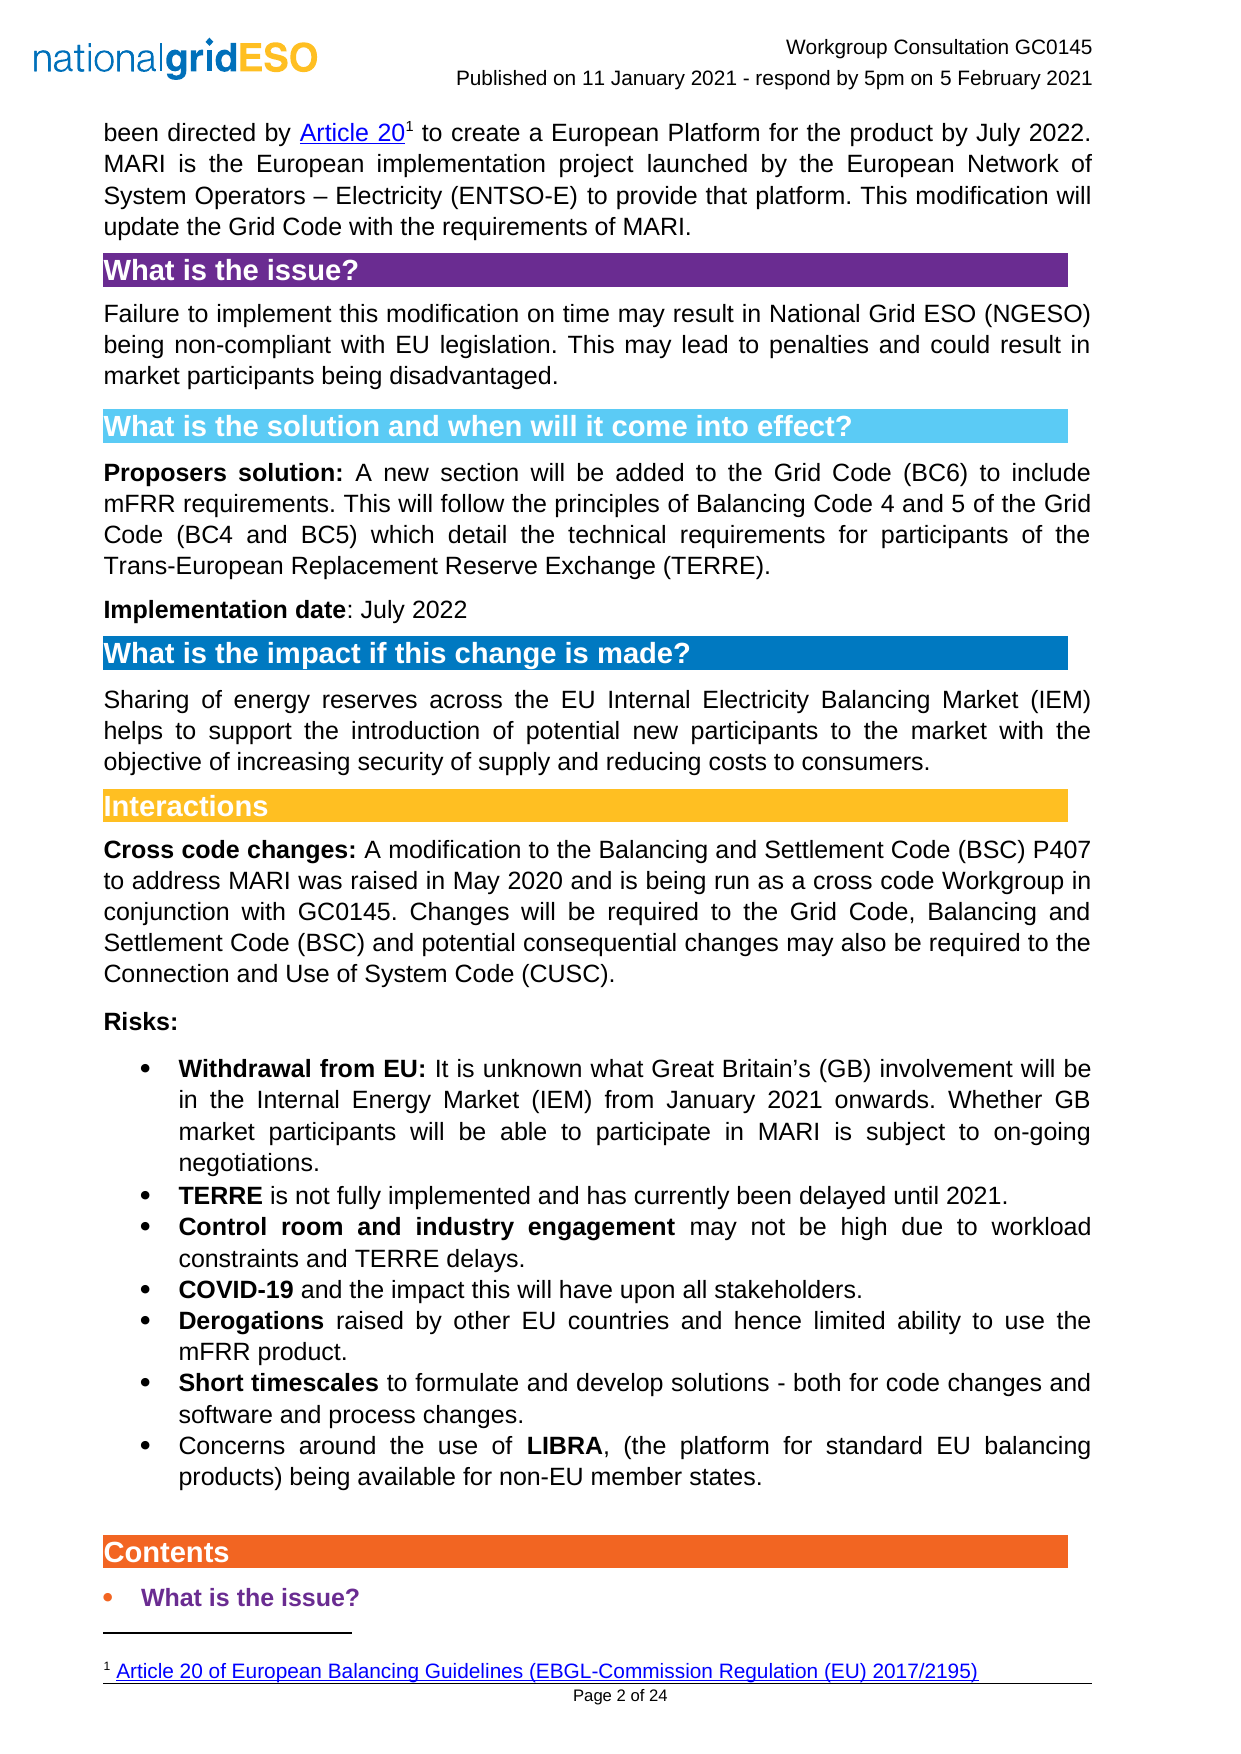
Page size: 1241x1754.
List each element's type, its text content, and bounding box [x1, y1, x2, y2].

text Cross code changes: A modification to the Balancing and Settlement Code (BSC) P407 to address MARI was raised in May 2020 and is being run as a cross code Workgroup in conjunction with GC0145. Changes will be required to the Grid Code, Balancing and Settlement Code (BSC) and potential consequential changes may also be required to the Connection and Use of System Code (CUSC). [103, 835, 1092, 988]
list Withdrawal from EU: It is unknown what Great Britain’s (GB) involvement will be in the Internal Energy Market (IEM) from January 2021 onwards. Whether GB market participants will be able to participate in MARI is subject to on-going negotiations. [141, 1054, 1092, 1176]
list What is the issue? [103, 1581, 1059, 1612]
text Proposers solution: A new section will be added to the Grid Code (BC6) to include mFRR requirements. This will follow the principles of Balancing Code 4 and 5 of the Grid Code (BC4 and BC5) which detail the technical requirements for participants of the Trans-European Replacement Reserve Exchange (TERRE). [103, 455, 1092, 580]
list TERRE is not fully implemented and has currently been delayed until 2021. [141, 1178, 1092, 1210]
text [103, 116, 1092, 241]
list Contents [103, 1535, 1068, 1568]
list What is the impact if this change is made? [103, 636, 1068, 670]
list Short timescales to formulate and develop solutions - both for code changes and software and process changes. [141, 1366, 1092, 1428]
text Implementation date: July 2022 [103, 593, 1092, 624]
text Sharing of energy reserves across the EU Internal Electricity Balancing Market (IEM) helps to support the introduction of potential new participants to the market with the objective of increasing security of supply and reducing costs to consumers. [103, 682, 1092, 776]
list Concerns around the use of LIBRA, (the platform for standard EU balancing products) being available for non-EU member states. [141, 1428, 1092, 1491]
list Control room and industry engagement may not be high due to workload constraints and TERRE delays. [141, 1210, 1092, 1272]
list What is the issue? [103, 253, 1068, 287]
list Derogations raised by other EU countries and hence limited ability to use the mFRR product. [141, 1303, 1092, 1366]
text Risks: [103, 1007, 1092, 1035]
list COVID-19 and the impact this will have upon all stakeholders. [141, 1272, 1092, 1303]
text Failure to implement this modification on time may result in National Grid ESO (NGESO) being non-compliant with EU legislation. This may lead to penalties and could result in market participants being disadvantaged. [103, 299, 1092, 390]
text Interactions [103, 789, 1068, 822]
text What is the solution and when will it come into effect? [103, 409, 1068, 443]
